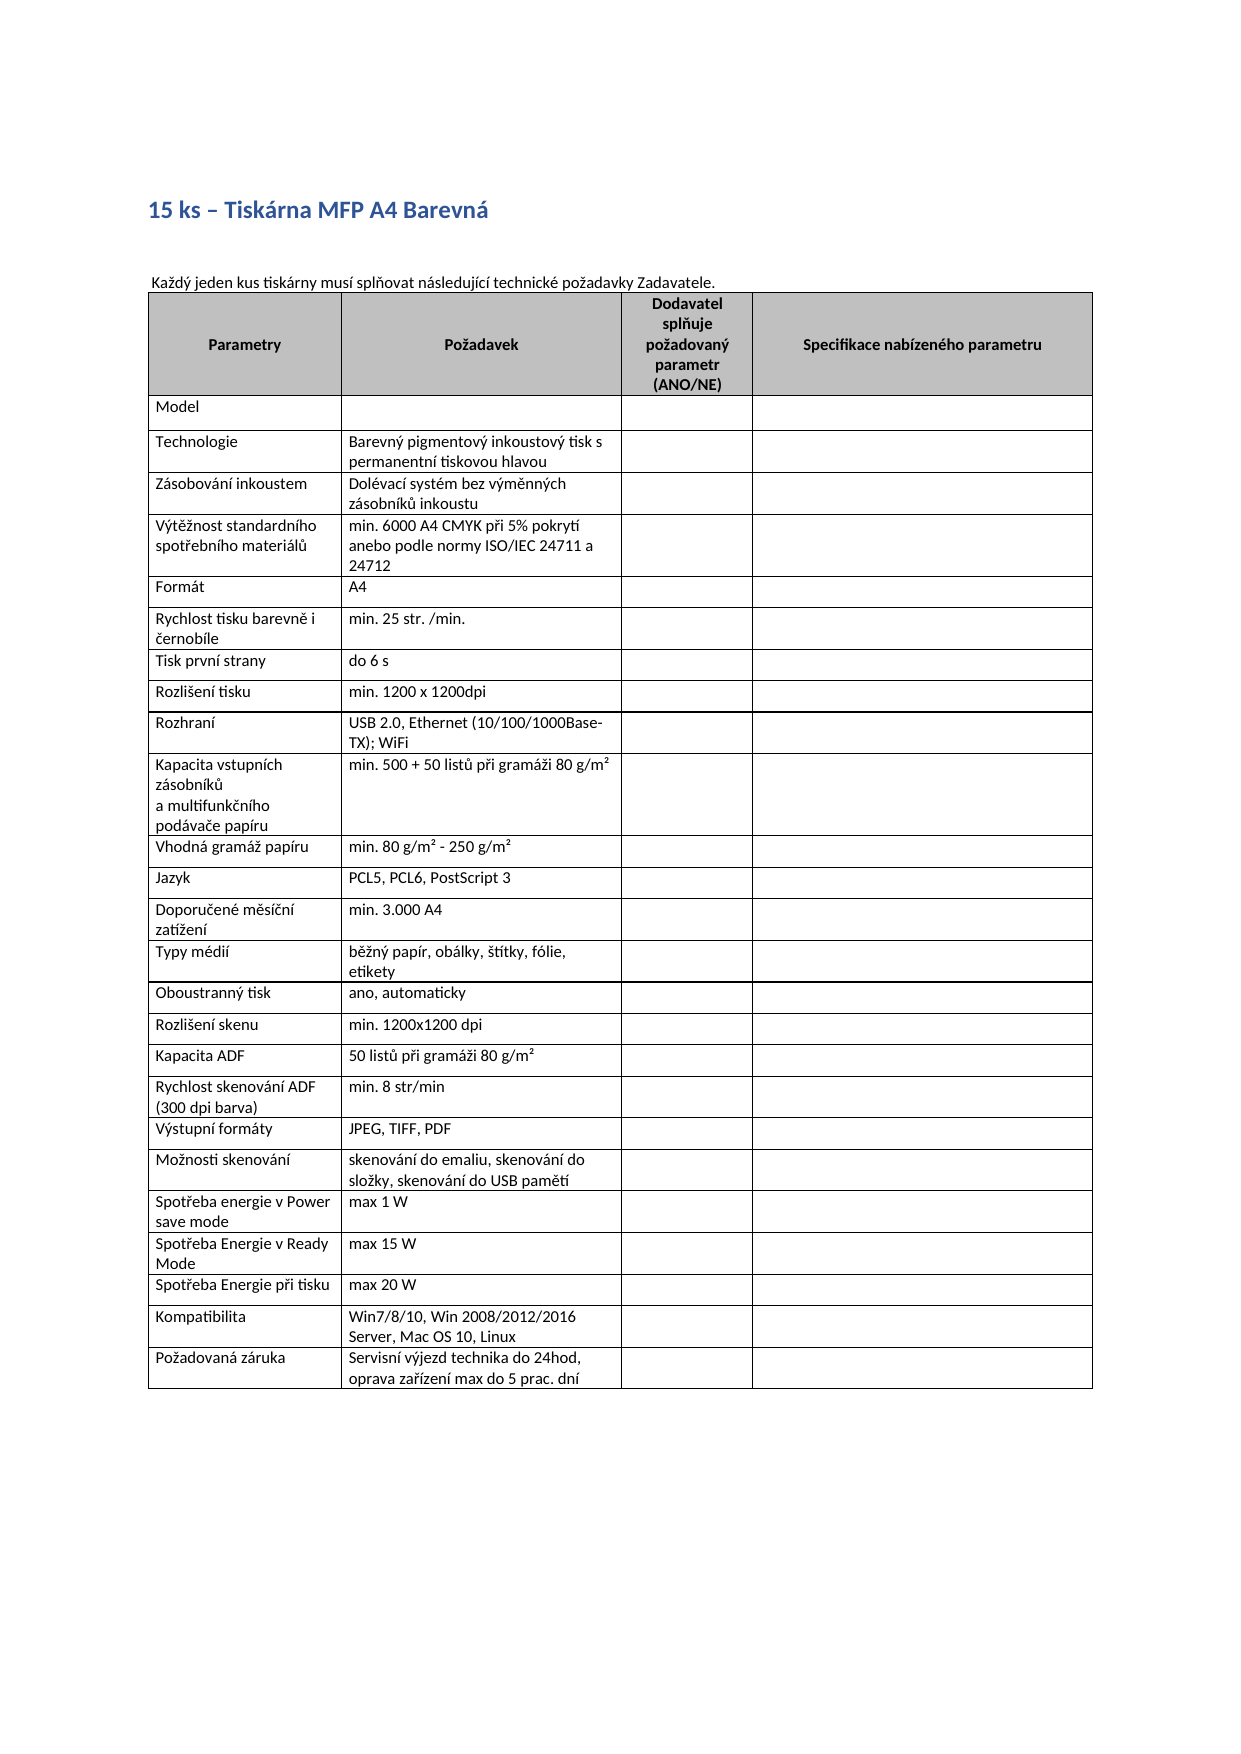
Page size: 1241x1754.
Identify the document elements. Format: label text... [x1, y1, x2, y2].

table_cell [622, 941, 752, 981]
table_cell Rozhraní [149, 713, 341, 753]
table_cell Win7/8/10, Win 2008/2012/2016 Server, Mac OS 10, Linux [342, 1306, 621, 1347]
table_cell [753, 754, 1092, 835]
table_cell Možnosti skenování [149, 1150, 341, 1190]
table_cell [622, 608, 752, 649]
table_cell běžný papír, obálky, štítky, fólie, etikety [342, 941, 621, 981]
table_cell min. 500 + 50 listů při gramáži 80 g/m² [342, 754, 621, 835]
table_cell [753, 1348, 1092, 1388]
table_cell [753, 608, 1092, 649]
table_cell [622, 983, 752, 1013]
picture [155, 609, 172, 623]
table_cell JPEG, TIFF, PDF [342, 1118, 621, 1148]
table_cell Dolévací systém bez výměnných zásobníků inkoustu [342, 473, 621, 514]
table_cell [753, 836, 1092, 867]
table_cell max 15 W [342, 1233, 621, 1273]
picture [155, 432, 172, 446]
picture [155, 397, 172, 409]
table_cell Tisk první strany [149, 650, 341, 680]
table_cell [622, 1275, 752, 1305]
table_cell min. 1200 x 1200dpi [342, 681, 621, 711]
table_cell min. 8 str/min [342, 1077, 621, 1117]
table_cell [753, 1306, 1092, 1347]
table_cell Výtěžnost standardního spotřebního materiálů [149, 515, 341, 576]
table_cell Výstupní formáty [149, 1118, 341, 1148]
table_cell Spotřeba Energie v Ready Mode [149, 1233, 341, 1273]
table_cell [753, 713, 1092, 753]
table_cell Formát [149, 577, 341, 607]
table_cell max 20 W [342, 1275, 621, 1305]
table_header Parametry [149, 293, 341, 395]
table_cell [622, 899, 752, 940]
table_header Požadavek [342, 293, 621, 395]
table_cell [622, 473, 752, 514]
text Každý jeden kus tiskárny musí splňovat následující technické požadavky Zadavatele. [148, 272, 1093, 292]
table_header Dodavatel splňuje požadovaný parametr (ANO/NE) [622, 293, 752, 395]
table_cell [622, 836, 752, 867]
table_cell [753, 1275, 1092, 1305]
table_cell Vhodná gramáž papíru [149, 836, 341, 867]
table_cell Typy médií [149, 941, 341, 981]
table_cell Spotřeba Energie při tisku [149, 1275, 341, 1305]
table_cell min. 80 g/m² - 250 g/m² [342, 836, 621, 867]
table_cell [753, 1191, 1092, 1232]
table_cell Doporučené měsíční zatížení [149, 899, 341, 940]
subtitle 15 ks – Tiskárna MFP A4 Barevná [148, 194, 1093, 225]
table_cell [753, 983, 1092, 1013]
table_cell [753, 577, 1092, 607]
table_cell 50 listů při gramáži 80 g/m² [342, 1045, 621, 1076]
table_cell [622, 1118, 752, 1148]
table_cell skenování do emaliu, skenování do složky, skenování do USB pamětí [342, 1150, 621, 1190]
table_cell Rozlišení tisku [149, 681, 341, 711]
table_cell ano, automaticky [342, 983, 621, 1013]
table_cell Spotřeba energie v Power save mode [149, 1191, 341, 1232]
table_cell USB 2.0, Ethernet (10/100/1000Base-TX); WiFi [342, 713, 621, 753]
table_cell [622, 650, 752, 680]
table_cell Kapacita ADF [149, 1045, 341, 1076]
table_cell A4 [342, 577, 621, 607]
table_cell [753, 431, 1092, 472]
table_cell Jazyk [149, 868, 341, 898]
table_cell [753, 650, 1092, 680]
table_cell Rychlost tisku barevně i černobíle [149, 608, 341, 649]
table_cell Rychlost skenování ADF (300 dpi barva) [149, 1077, 341, 1117]
table_cell [753, 473, 1092, 514]
table_cell [622, 431, 752, 472]
table_cell [753, 941, 1092, 981]
table_cell [622, 1306, 752, 1347]
table_cell [622, 396, 752, 430]
table_cell [622, 1233, 752, 1273]
table_cell [622, 868, 752, 898]
table_cell max 1 W [342, 1191, 621, 1232]
table_cell [622, 1014, 752, 1044]
table_cell [622, 1077, 752, 1117]
table_cell [622, 1150, 752, 1190]
table_cell [753, 1233, 1092, 1273]
table_cell [753, 1150, 1092, 1190]
table_cell [753, 515, 1092, 576]
table_cell [753, 681, 1092, 711]
table_cell [753, 1077, 1092, 1117]
table_cell [622, 577, 752, 607]
table_cell [622, 1045, 752, 1076]
table_cell [622, 681, 752, 711]
table_cell Model [149, 396, 341, 430]
table_cell [342, 396, 621, 430]
table_cell min. 3.000 A4 [342, 899, 621, 940]
table_cell [622, 713, 752, 753]
table_cell min. 25 str. /min. [342, 608, 621, 649]
table_cell [622, 1348, 752, 1388]
table_cell [753, 1118, 1092, 1148]
table_cell [622, 754, 752, 835]
table_cell PCL5, PCL6, PostScript 3 [342, 868, 621, 898]
table_cell [753, 1045, 1092, 1076]
table_cell [753, 396, 1092, 430]
table_cell min. 6000 A4 CMYK při 5% pokrytí anebo podle normy ISO/IEC 24711 a 24712 [342, 515, 621, 576]
table_header Specifikace nabízeného parametru [753, 293, 1092, 395]
table_cell Zásobování inkoustem [149, 473, 341, 514]
table_cell [753, 899, 1092, 940]
table_cell [622, 515, 752, 576]
table_cell [622, 1191, 752, 1232]
table_cell [753, 868, 1092, 898]
table_cell Barevný pigmentový inkoustový tisk s permanentní tiskovou hlavou [342, 431, 621, 472]
table_cell Rozlišení skenu [149, 1014, 341, 1044]
table_cell Servisní výjezd technika do 24hod, oprava zařízení max do 5 prac. dní [342, 1348, 621, 1388]
table_cell Technologie [149, 431, 341, 472]
table_cell Oboustranný tisk [149, 983, 341, 1013]
table_cell Kompatibilita [149, 1306, 341, 1347]
table_cell Kapacita vstupních zásobníků a multifunkčního podávače papíru [149, 754, 341, 835]
table_cell Požadovaná záruka [149, 1348, 341, 1388]
table_cell [753, 1014, 1092, 1044]
table_cell min. 1200x1200 dpi [342, 1014, 621, 1044]
table_cell do 6 s [342, 650, 621, 680]
